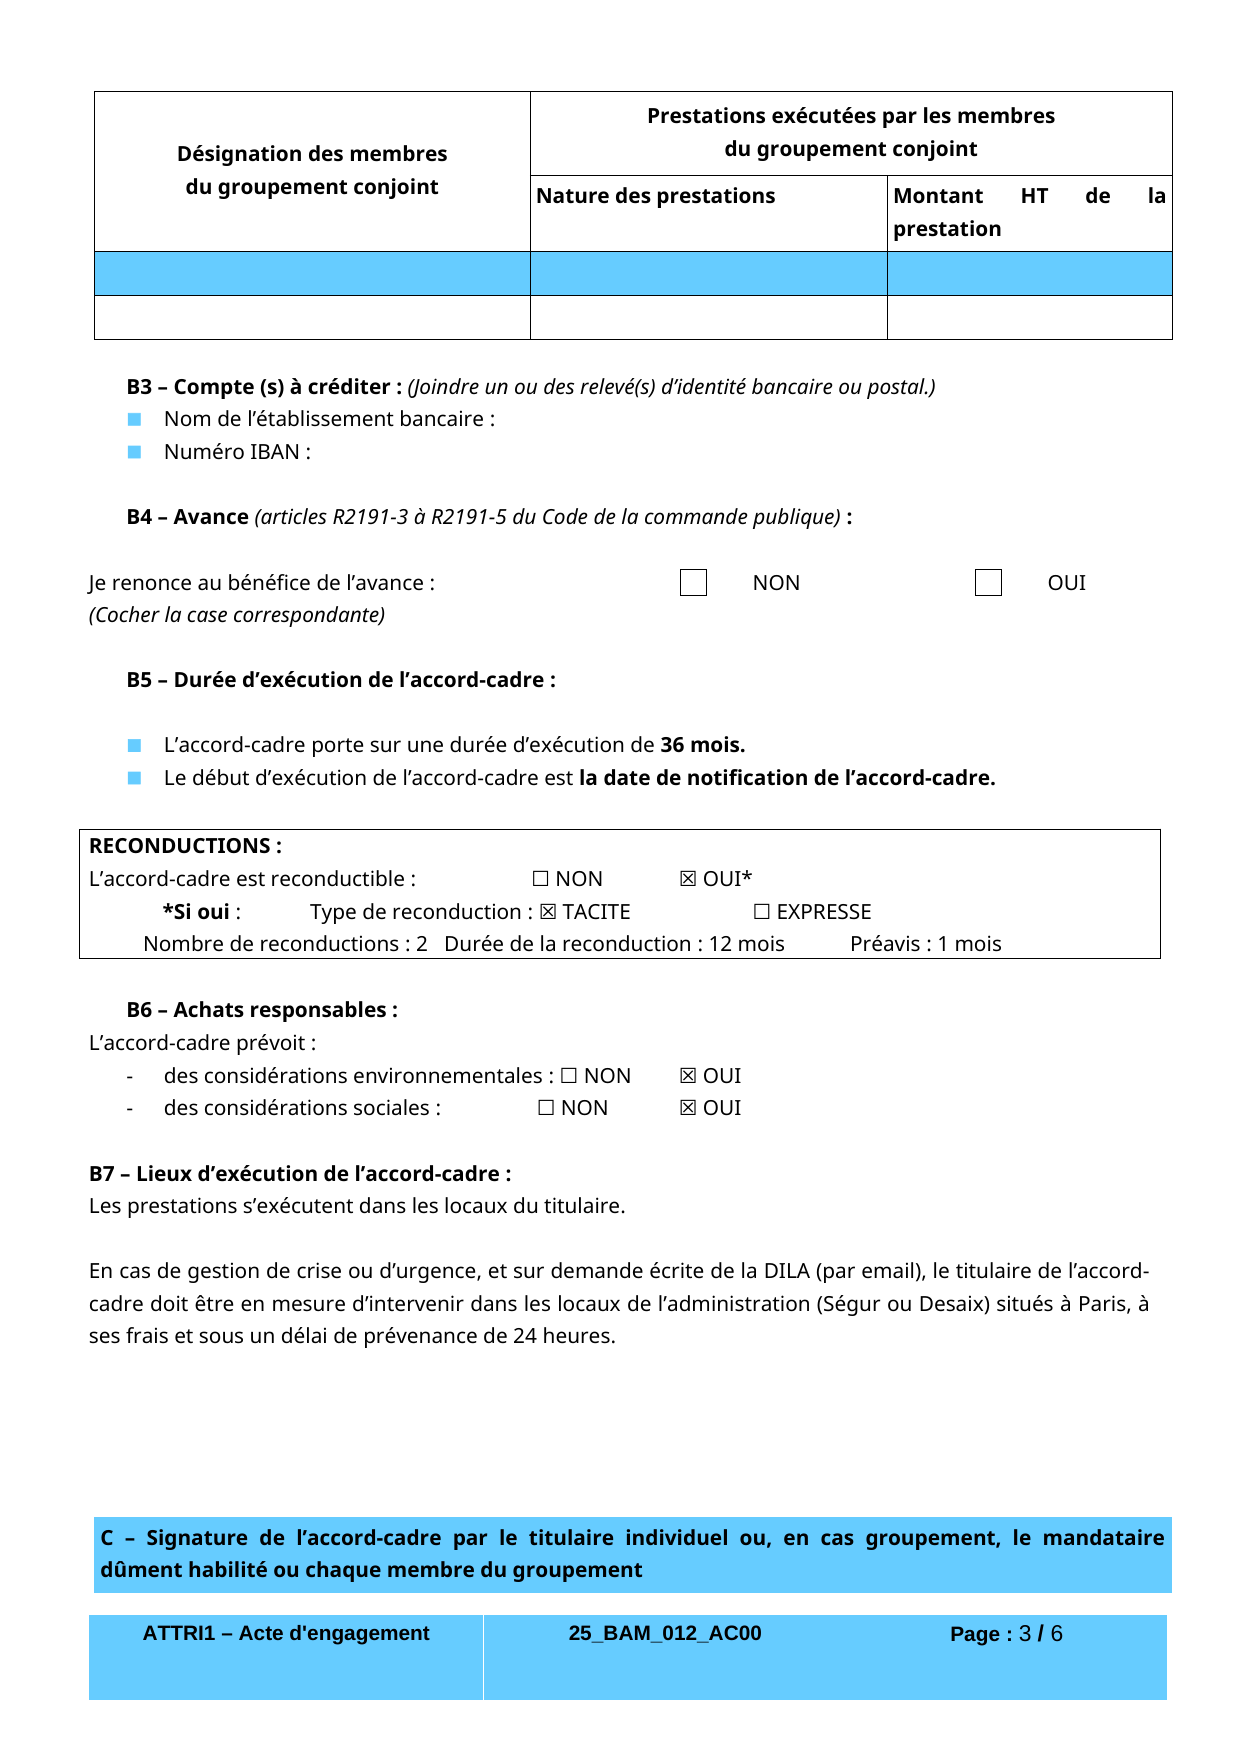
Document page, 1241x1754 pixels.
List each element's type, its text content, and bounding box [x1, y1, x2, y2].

text Je renonce au bénéfice de l’avance : NON OUI [89, 568, 1152, 596]
text B7 – Lieux d’exécution de l’accord-cadre : [89, 1126, 1152, 1187]
text RECONDUCTIONS : [80, 830, 1160, 860]
text (Cocher la case correspondante) [89, 600, 1152, 629]
table_header Prestations exécutées par les membres du groupement conjoint [531, 92, 1172, 175]
table_cell [95, 296, 530, 339]
table_header Désignation des membres du groupement conjoint [95, 92, 530, 251]
text Nombre de reconductions : 2 Durée de la reconduction : 12 mois Préavis : 1 mois [80, 926, 1160, 958]
text Les prestations s’exécutent dans les locaux du titulaire. [89, 1191, 1152, 1220]
list des considérations environnementales : NON OUI [126, 1061, 1152, 1089]
list L’accord-cadre porte sur une durée d’exécution de 36 mois. [126, 731, 1152, 759]
text L’accord-cadre est reconductible : NON OUI* [80, 861, 1160, 893]
list Numéro IBAN : [126, 437, 1152, 466]
text *Si oui : Type de reconduction : TACITE EXPRESSE [80, 894, 1160, 925]
text B4 – Avance (articles R2191-3 à R2191-5 du Code de la commande publique) : [89, 502, 1152, 531]
table_header C – Signature de l’accord-cadre par le titulaire individuel ou, en cas groupement, le mandataire dûment habilité ou chaque membre du groupement [94, 1517, 1172, 1593]
text L’accord-cadre prévoit : [89, 1028, 1152, 1057]
table_cell Nature des prestations [531, 176, 887, 251]
list Le début d’exécution de l’accord-cadre est la date de notification de l’accord-cadre. [126, 763, 1152, 792]
table_cell Montant HT de la prestation [888, 176, 1172, 251]
table_cell [531, 296, 887, 339]
table_cell [888, 296, 1172, 339]
text En cas de gestion de crise ou d’urgence, et sur demande écrite de la DILA (par email), le titulaire de l’accord-cadre doit être en mesure d’intervenir dans les locaux de l’administration (Ségur ou Desaix) situés à Paris, à ses frais et sous un délai de prévenance de 24 heures. [89, 1256, 1152, 1350]
text B6 – Achats responsables : [89, 996, 1152, 1024]
text B3 – Compte (s) à créditer : (Joindre un ou des relevé(s) d’identité bancaire ou postal.) [89, 372, 1152, 400]
table_cell [95, 252, 530, 295]
list des considérations sociales : NON OUI [126, 1093, 1152, 1122]
text B5 – Durée d’exécution de l’accord-cadre : [89, 665, 1152, 694]
table_cell [888, 252, 1172, 295]
table_cell [531, 252, 887, 295]
list Nom de l’établissement bancaire : [126, 404, 1152, 433]
